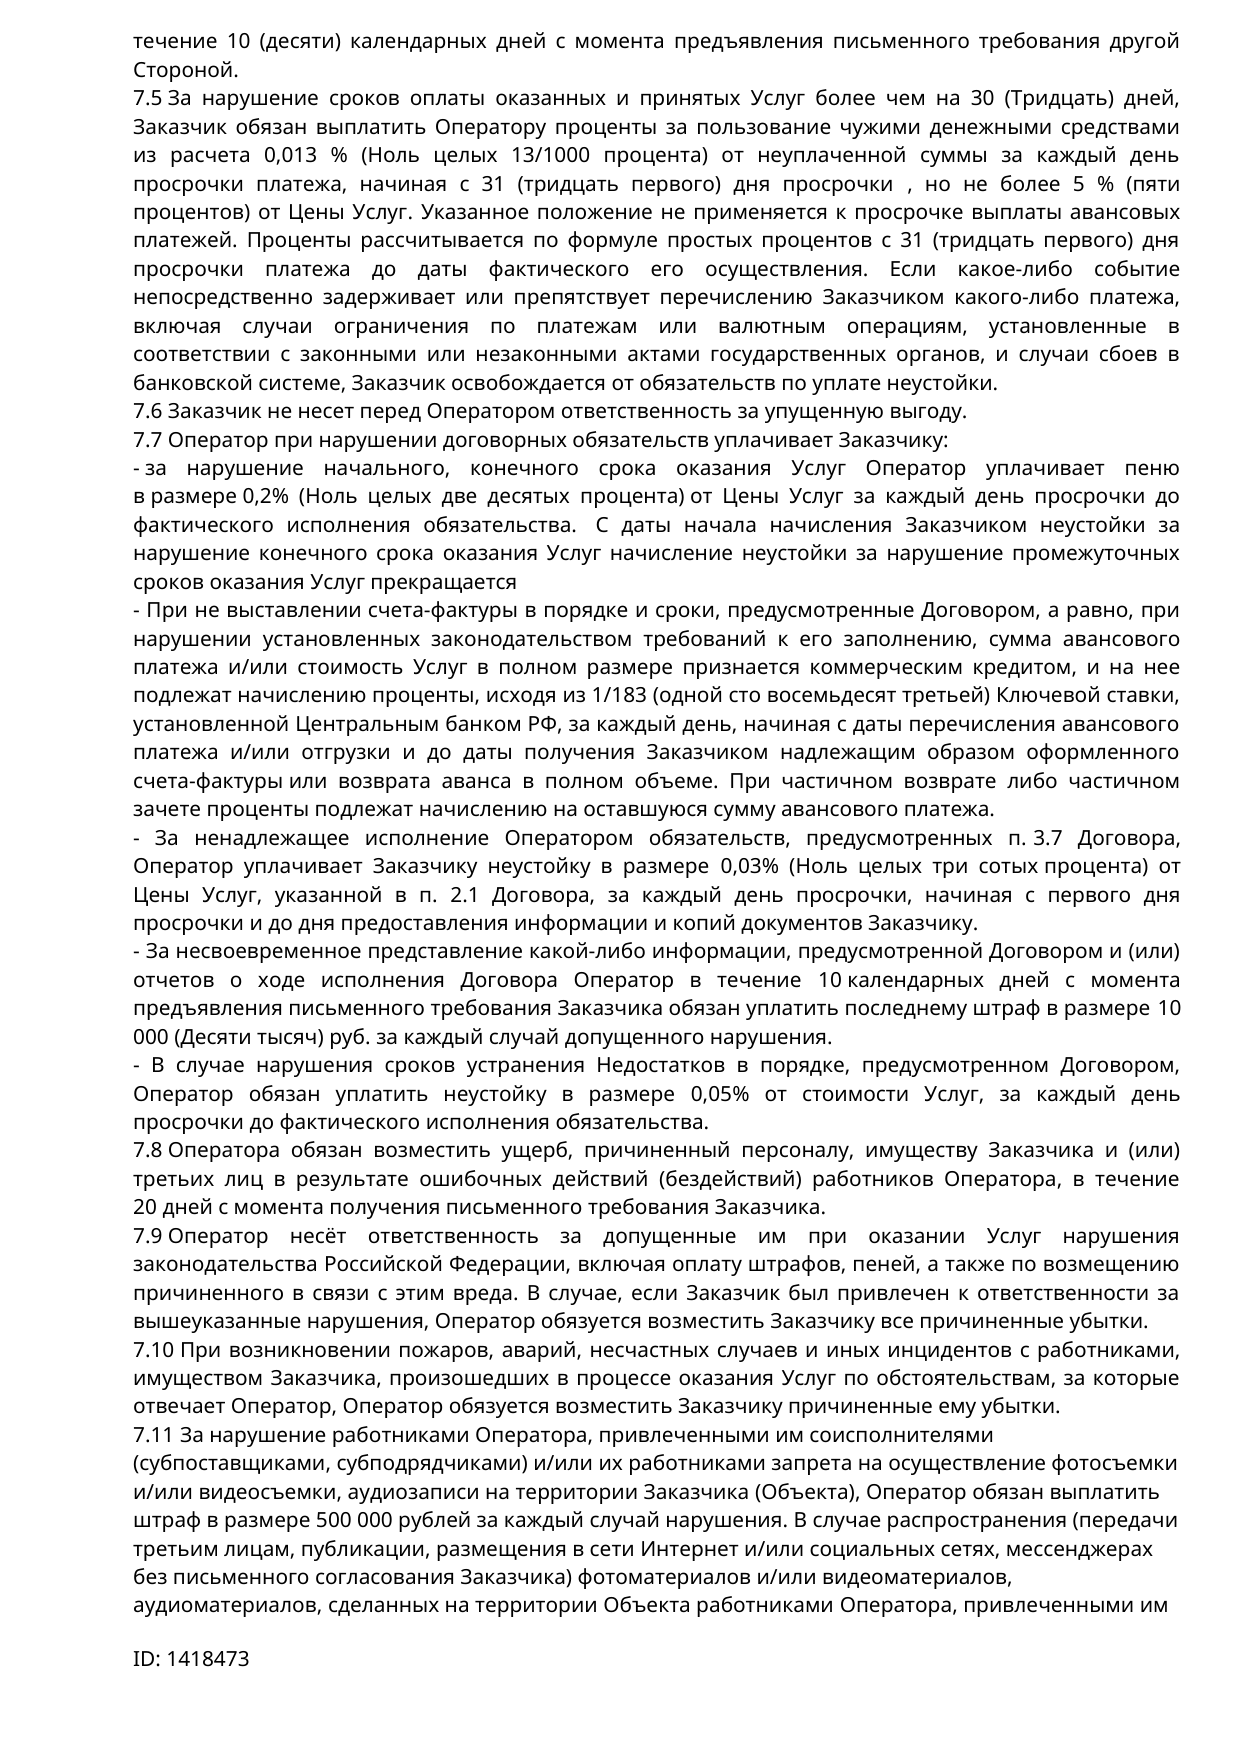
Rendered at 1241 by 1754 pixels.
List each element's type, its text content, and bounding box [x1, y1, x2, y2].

list Заказчик не несет перед Оператором ответственность за упущенную выгоду. [133, 396, 1181, 425]
text - За несвоевременное представление какой-либо информации, предусмотренной Договором и (или) отчетов о ходе исполнения Договора Оператор в течение 10 календарных дней с момента предъявления письменного требования Заказчика обязан уплатить последнему штраф в размере 10 000 (Десяти тысяч) руб. за каждый случай допущенного нарушения. [133, 937, 1181, 1050]
list За нарушение сроков оплаты оказанных и принятых Услуг более чем на 30 (Тридцать) дней, Заказчик обязан выплатить Оператору проценты за пользование чужими денежными средствами из расчета 0,013 % (Ноль целых 13/1000 процента) от неуплаченной суммы за каждый день просрочки платежа, начиная с 31 (тридцать первого) дня просрочки , но не более 5 % (пяти процентов) от Цены Услуг. Указанное положение не применяется к просрочке выплаты авансовых платежей. Проценты рассчитывается по формуле простых процентов с 31 (тридцать первого) дня просрочки платежа до даты фактического его осуществления. Если какое-либо событие непосредственно задерживает или препятствует перечислению Заказчиком какого-либо платежа, включая случаи ограничения по платежам или валютным операциям, установленные в соответствии с законными или незаконными актами государственных органов, и случаи сбоев в банковской системе, Заказчик освобождается от обязательств по уплате неустойки. [133, 83, 1181, 396]
list Оператора обязан возместить ущерб, причиненный персоналу, имуществу Заказчика и (или) третьих лиц в результате ошибочных действий (бездействий) работников Оператора, в течение 20 дней с момента получения письменного требования Заказчика. [133, 1136, 1181, 1221]
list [133, 27, 1181, 83]
list При возникновении пожаров, аварий, несчастных случаев и иных инцидентов с работниками, имуществом Заказчика, произошедших в процессе оказания Услуг по обстоятельствам, за которые отвечает Оператор, Оператор обязуется возместить Заказчику причиненные ему убытки. [133, 1335, 1181, 1420]
list Оператор при нарушении договорных обязательств уплачивает Заказчику: [133, 425, 1181, 453]
list Оператор несёт ответственность за допущенные им при оказании Услуг нарушения законодательства Российской Федерации, включая оплату штрафов, пеней, а также по возмещению причиненного в связи с этим вреда. В случае, если Заказчик был привлечен к ответственности за вышеуказанные нарушения, Оператор обязуется возместить Заказчику все причиненные убытки. [133, 1221, 1181, 1335]
text - за нарушение начального, конечного срока оказания Услуг Оператор уплачивает пеню в размере 0,2% (Ноль целых две десятых процента) от Цены Услуг за каждый день просрочки до фактического исполнения обязательства. С даты начала начисления Заказчиком неустойки за нарушение конечного срока оказания Услуг начисление неустойки за нарушение промежуточных сроков оказания Услуг прекращается [133, 453, 1181, 595]
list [133, 1420, 1181, 1619]
text - В случае нарушения сроков устранения Недостатков в порядке, предусмотренном Договором, Оператор обязан уплатить неустойку в размере 0,05% от стоимости Услуг, за каждый день просрочки до фактического исполнения обязательства. [133, 1050, 1181, 1136]
text - При не выставлении счета-фактуры в порядке и сроки, предусмотренные Договором, а равно, при нарушении установленных законодательством требований к его заполнению, сумма авансового платежа и/или стоимость Услуг в полном размере признается коммерческим кредитом, и на нее подлежат начислению проценты, исходя из 1/183 (одной сто восемьдесят третьей) Ключевой ставки, установленной Центральным банком РФ, за каждый день, начиная с даты перечисления авансового платежа и/или отгрузки и до даты получения Заказчиком надлежащим образом оформленного счета-фактуры или возврата аванса в полном объеме. При частичном возврате либо частичном зачете проценты подлежат начислению на оставшуюся сумму авансового платежа. [133, 595, 1181, 823]
text - За ненадлежащее исполнение Оператором обязательств, предусмотренных п. 3.7 Договора, Оператор уплачивает Заказчику неустойку в размере 0,03% (Ноль целых три сотых процента) от Цены Услуг, указанной в п. 2.1 Договора, за каждый день просрочки, начиная с первого дня просрочки и до дня предоставления информации и копий документов Заказчику. [133, 823, 1181, 937]
